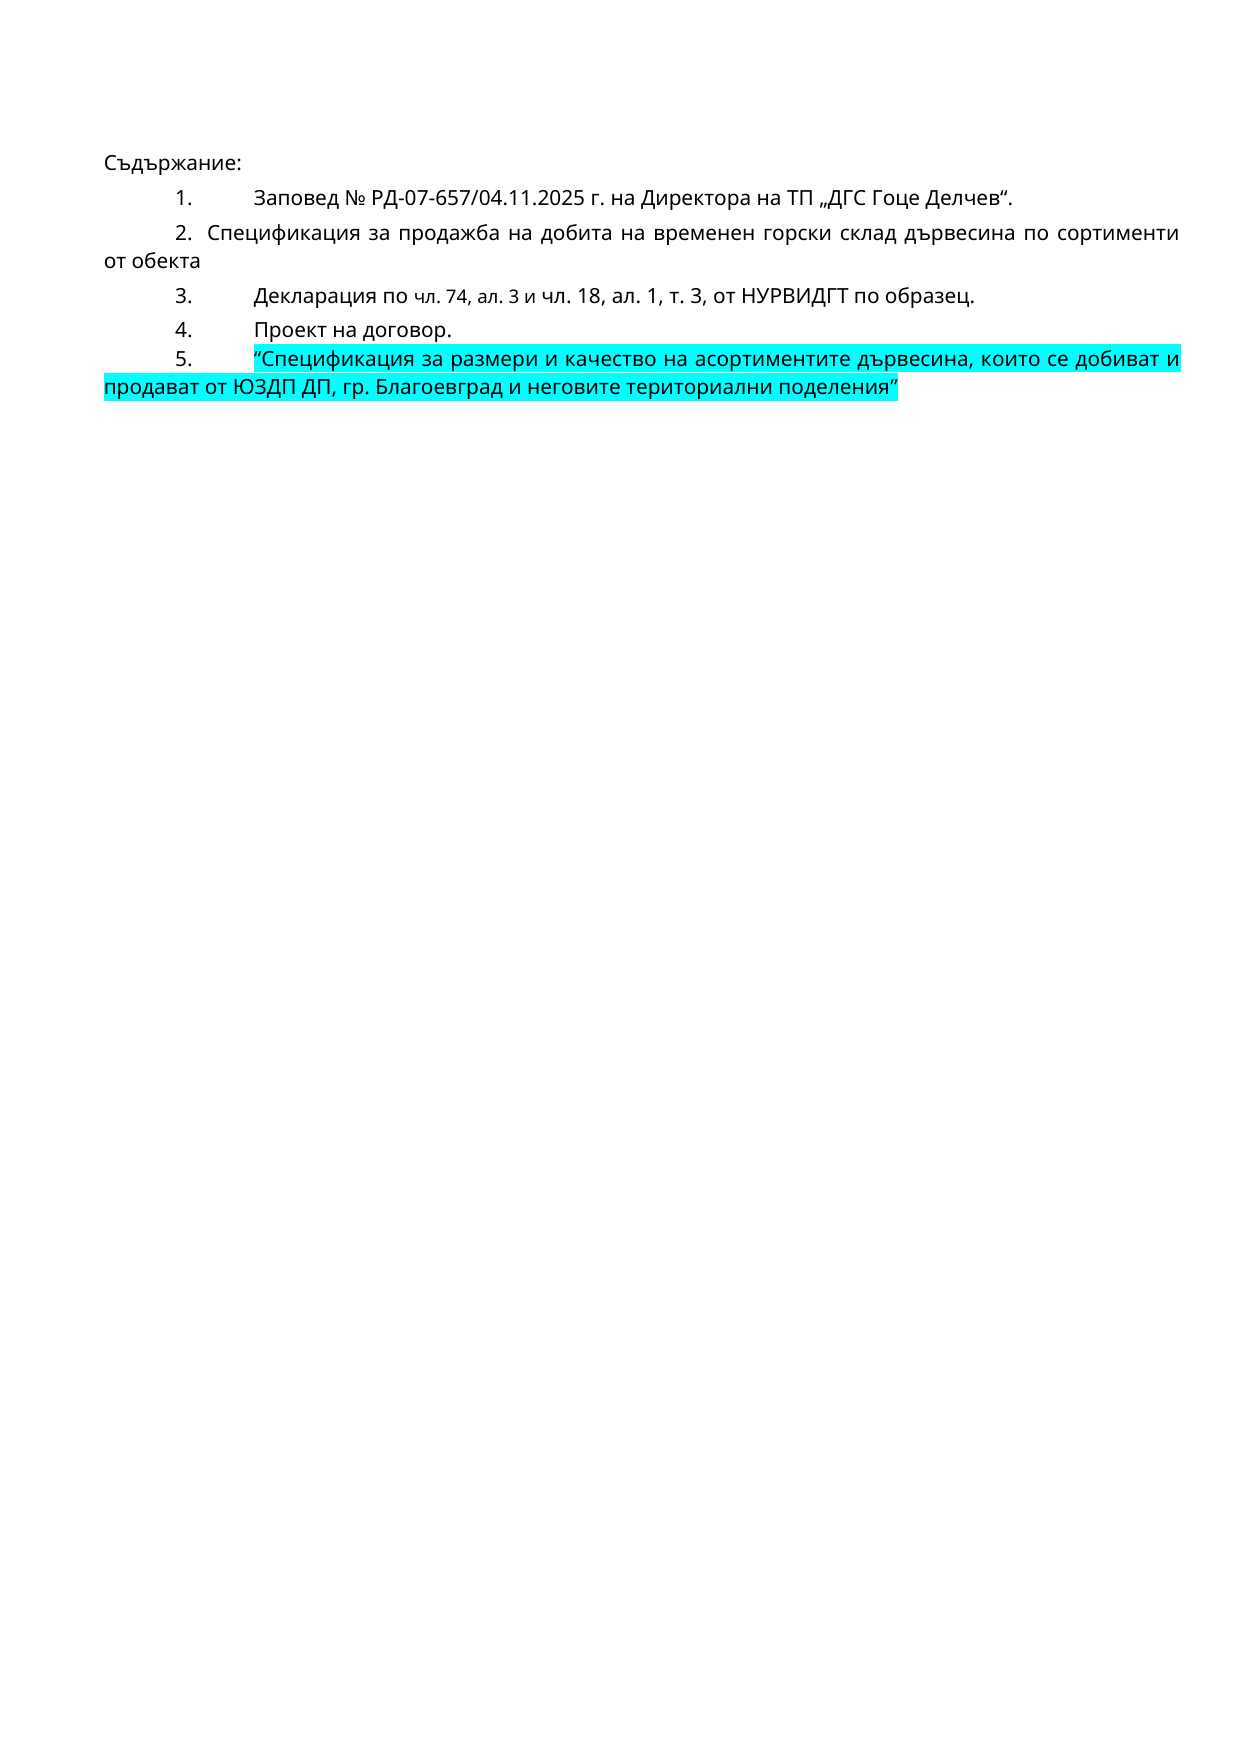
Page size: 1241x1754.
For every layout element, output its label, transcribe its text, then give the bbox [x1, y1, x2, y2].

text Съдържание: [103, 148, 1181, 177]
list Спецификация за продажба на добита на временен горски склад дървесина по сортименти от обекта [103, 218, 1181, 275]
list “Спецификация за размери и качество на асортиментите дървесина, които се добиват и продават от ЮЗДП ДП, гр. Благоевград и неговите териториални поделения” [103, 344, 1181, 401]
list Декларация по чл. 74, ал. 3 и чл. 18, ал. 1, т. 3, от НУРВИДГТ по образец. [103, 281, 1181, 309]
list Заповед № РД-07-657/04.11.2025 г. на Директора на ТП „ДГС Гоце Делчев“. [103, 183, 1181, 212]
list Проект на договор. [103, 316, 1181, 344]
